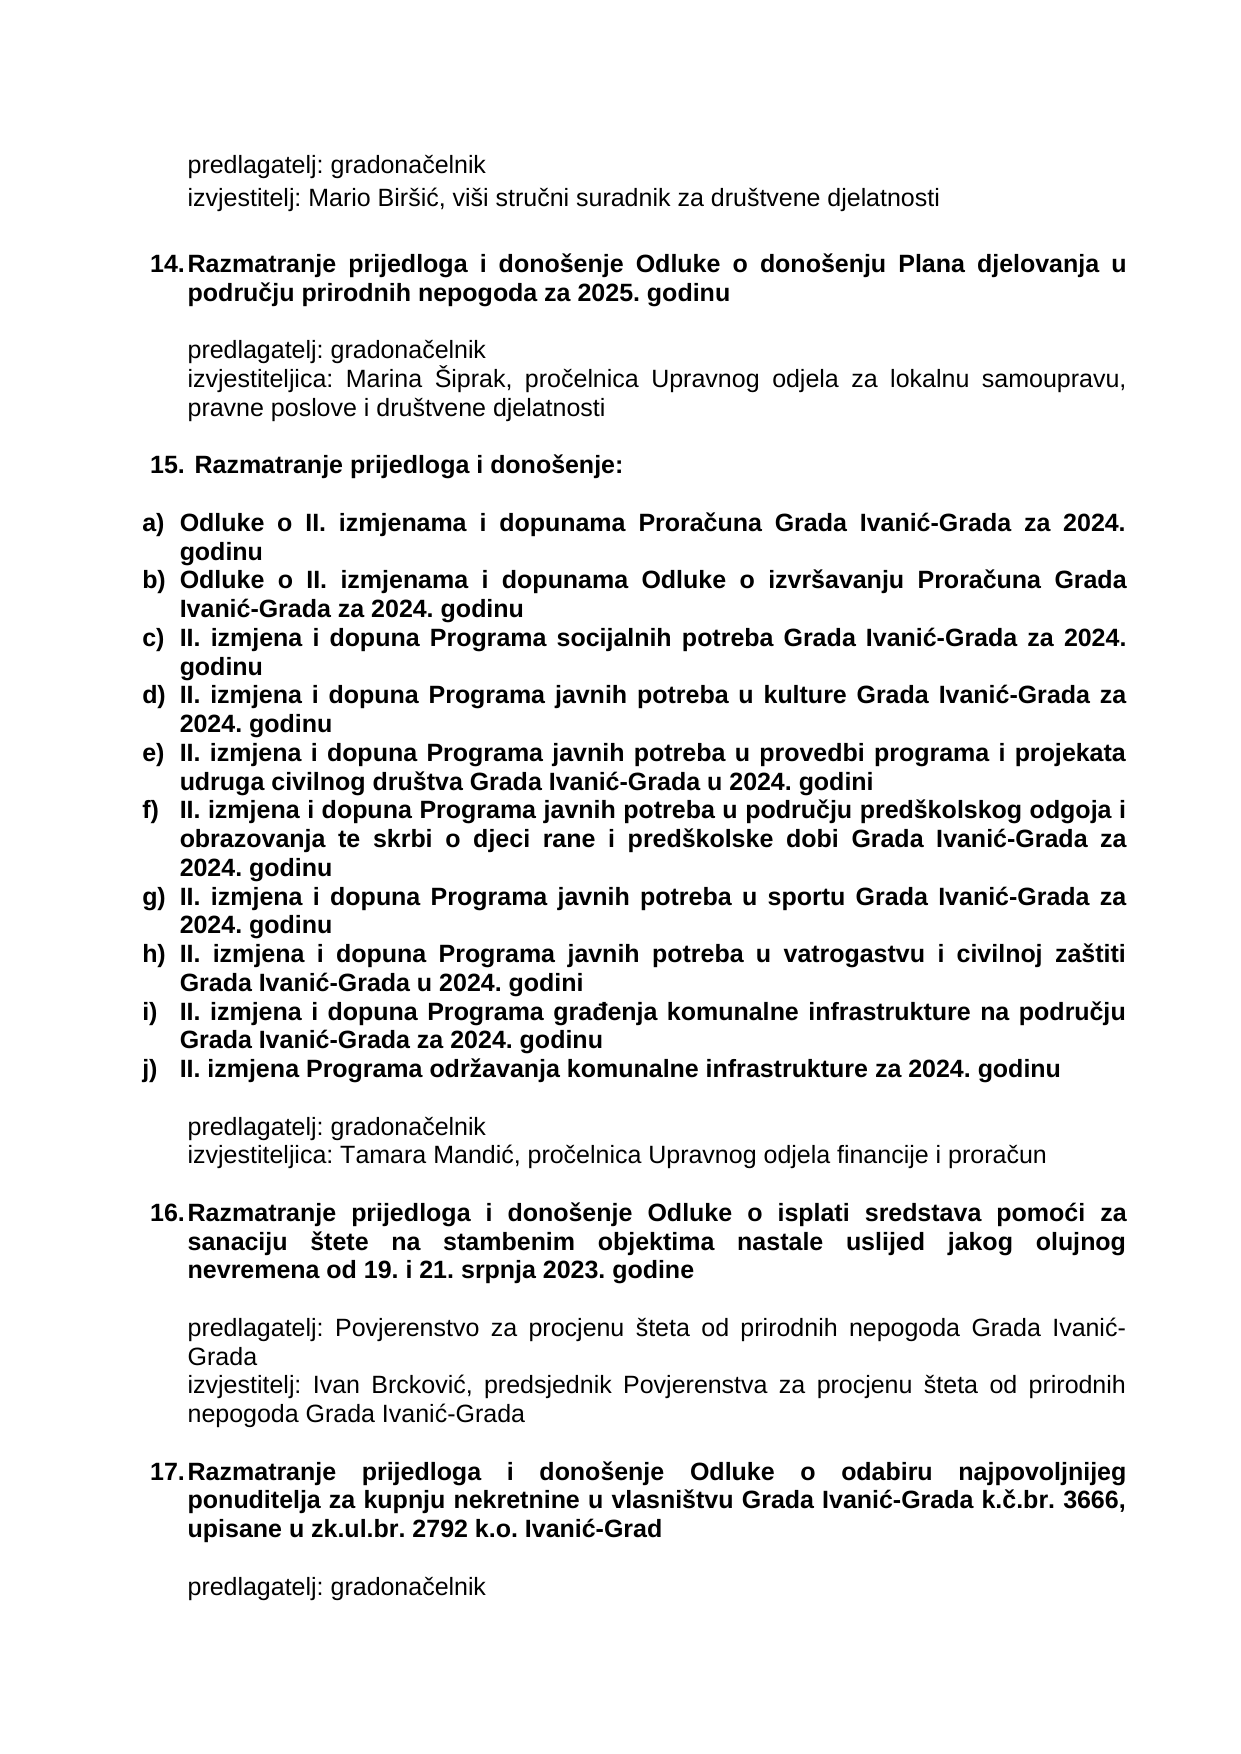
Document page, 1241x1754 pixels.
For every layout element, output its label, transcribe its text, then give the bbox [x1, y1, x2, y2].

list II. izmjena i dopuna Programa socijalnih potreba Grada Ivanić-Grada za 2024. godinu [142, 623, 1128, 680]
list predlagatelj: gradonačelnik [187, 1572, 1128, 1600]
list izvjestiteljica: Marina Šiprak, pročelnica Upravnog odjela za lokalnu samoupravu, pravne poslove i društvene djelatnosti [187, 364, 1128, 422]
list Razmatranje prijedloga i donošenje: [150, 450, 1128, 479]
list II. izmjena i dopuna Programa javnih potreba u sportu Grada Ivanić-Grada za 2024. godinu [142, 882, 1128, 939]
list predlagatelj: gradonačelnik [187, 335, 1128, 364]
list Razmatranje prijedloga i donošenje Odluke o donošenju Plana djelovanja u području prirodnih nepogoda za 2025. godinu [150, 249, 1128, 307]
list II. izmjena i dopuna Programa javnih potreba u provedbi programa i projekata udruga civilnog društva Grada Ivanić-Grada u 2024. godini [142, 738, 1128, 795]
list izvjestitelj: Ivan Brcković, predsjednik Povjerenstva za procjenu šteta od prirodnih nepogoda Grada Ivanić-Grada [187, 1370, 1128, 1428]
list II. izmjena i dopuna Programa javnih potreba u kulture Grada Ivanić-Grada za 2024. godinu [142, 680, 1128, 738]
list izvjestitelj: Mario Biršić, viši stručni suradnik za društvene djelatnosti [187, 183, 1128, 212]
list II. izmjena i dopuna Programa javnih potreba u vatrogastvu i civilnoj zaštiti Grada Ivanić-Grada u 2024. godini [142, 939, 1128, 997]
list II. izmjena Programa održavanja komunalne infrastrukture za 2024. godinu [142, 1054, 1128, 1083]
list predlagatelj: Povjerenstvo za procjenu šteta od prirodnih nepogoda Grada Ivanić-Grada [187, 1313, 1128, 1370]
list predlagatelj: gradonačelnik [187, 1112, 1128, 1140]
list II. izmjena i dopuna Programa javnih potreba u području predškolskog odgoja i obrazovanja te skrbi o djeci rane i predškolske dobi Grada Ivanić-Grada za 2024. godinu [142, 795, 1128, 882]
list Odluke o II. izmjenama i dopunama Proračuna Grada Ivanić-Grada za 2024. godinu [142, 508, 1128, 565]
list Razmatranje prijedloga i donošenje Odluke o isplati sredstava pomoći za sanaciju štete na stambenim objektima nastale uslijed jakog olujnog nevremena od 19. i 21. srpnja 2023. godine [150, 1198, 1128, 1284]
list Razmatranje prijedloga i donošenje Odluke o odabiru najpovoljnijeg ponuditelja za kupnju nekretnine u vlasništvu Grada Ivanić-Grada k.č.br. 3666, upisane u zk.ul.br. 2792 k.o. Ivanić-Grad [150, 1457, 1128, 1543]
list predlagatelj: gradonačelnik [187, 150, 1128, 179]
list II. izmjena i dopuna Programa građenja komunalne infrastrukture na području Grada Ivanić-Grada za 2024. godinu [142, 997, 1128, 1054]
list izvjestiteljica: Tamara Mandić, pročelnica Upravnog odjela financije i proračun [187, 1140, 1128, 1169]
list Odluke o II. izmjenama i dopunama Odluke o izvršavanju Proračuna Grada Ivanić-Grada za 2024. godinu [142, 565, 1128, 623]
